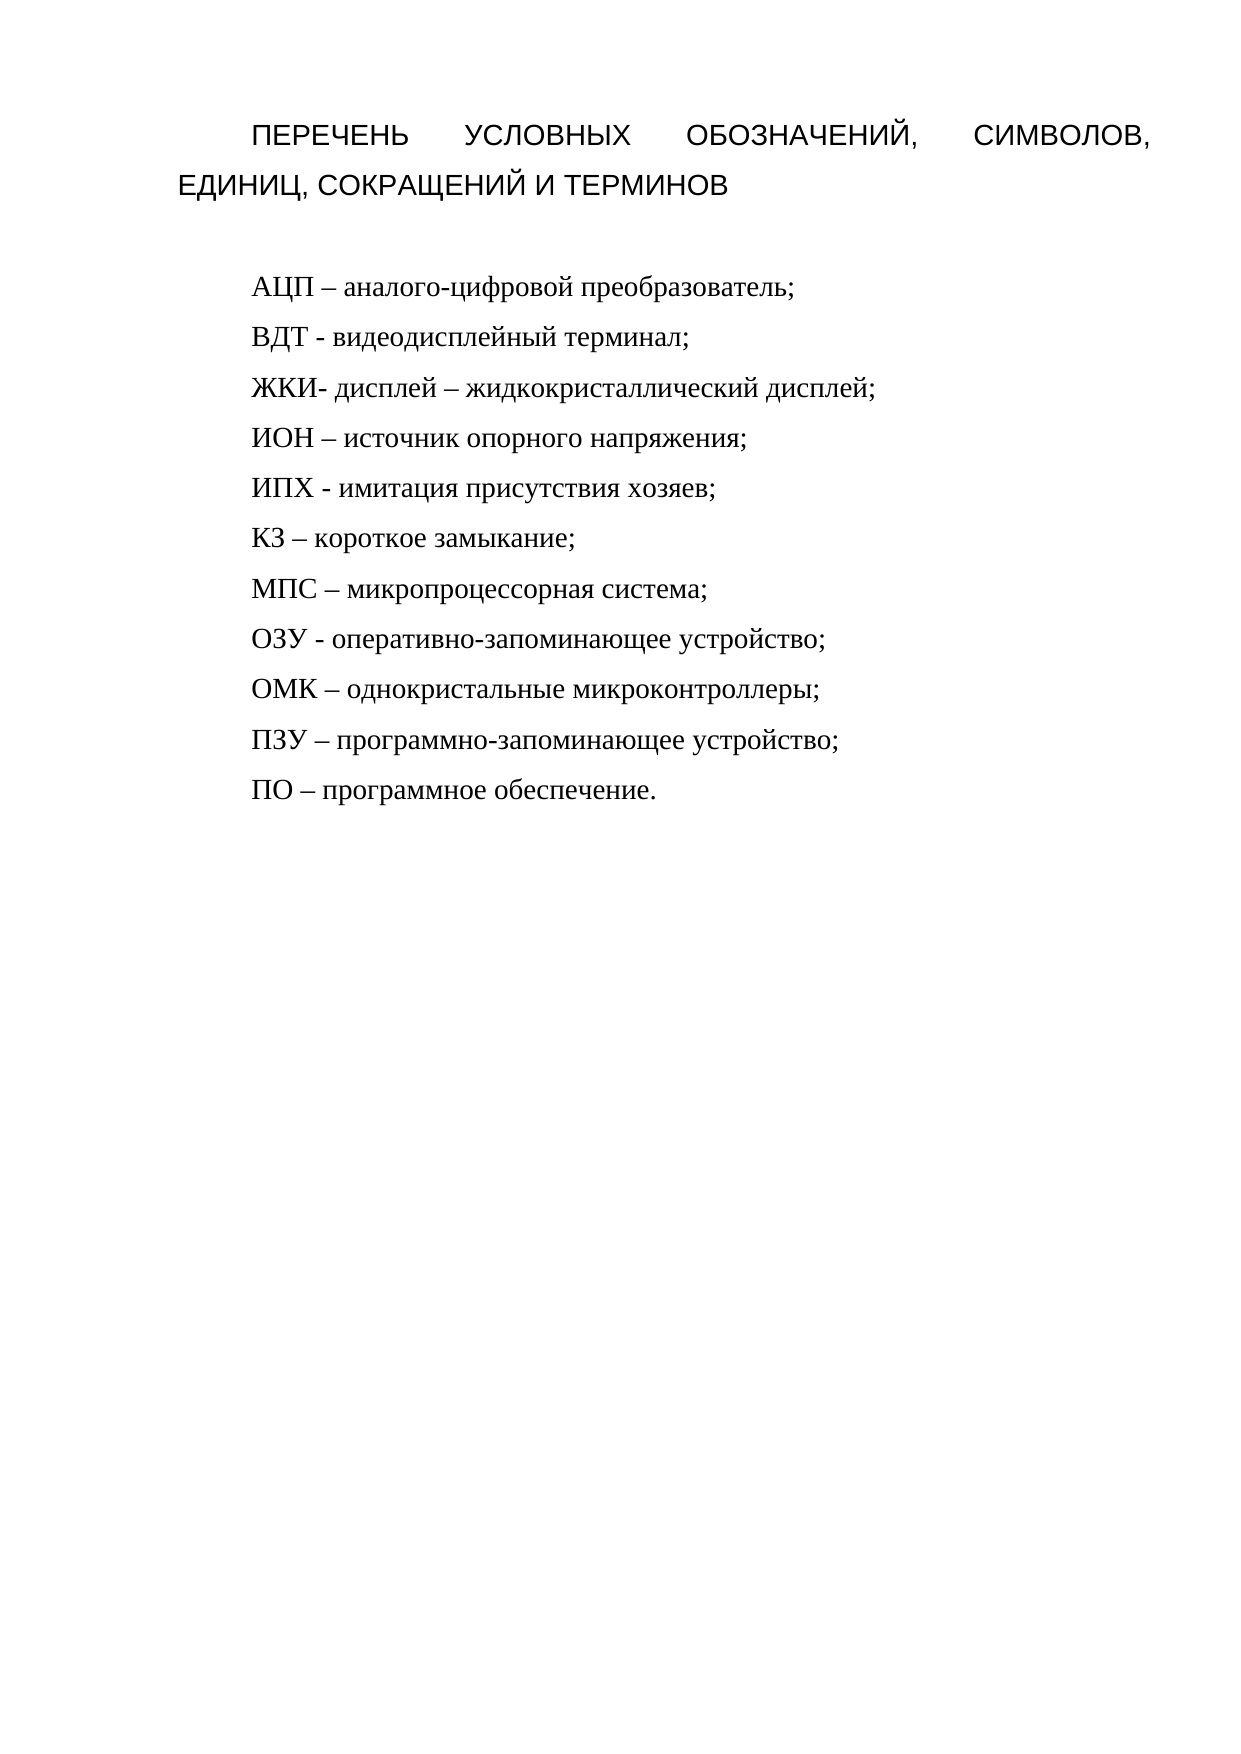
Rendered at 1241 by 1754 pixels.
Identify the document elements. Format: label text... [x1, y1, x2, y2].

text ОЗУ - оперативно-запоминающее устройство; [177, 621, 1152, 655]
text ЖКИ- дисплей – жидкокристаллический дисплей; [177, 370, 1152, 403]
text ПЗУ – программно-запоминающее устройство; [177, 722, 1152, 755]
text ИОН – источник опорного напряжения; [177, 420, 1152, 453]
text КЗ – короткое замыкание; [177, 521, 1152, 554]
text ИПХ - имитация присутствия хозяев; [177, 470, 1152, 504]
text ОМК – однокристальные микроконтроллеры; [177, 672, 1152, 705]
text ПО – программное обеспечение. [177, 772, 1152, 806]
text МПС – микропроцессорная система; [177, 571, 1152, 604]
text ПЕРЕЧЕНЬ УСЛОВНЫХ ОБОЗНАЧЕНИЙ, СИМВОЛОВ, ЕДИНИЦ, СОКРАЩЕНИЙ И ТЕРМИНОВ [177, 118, 1152, 202]
text ВДТ - видеодисплейный терминал; [177, 319, 1152, 353]
text АЦП – аналого-цифровой преобразователь; [177, 269, 1152, 303]
